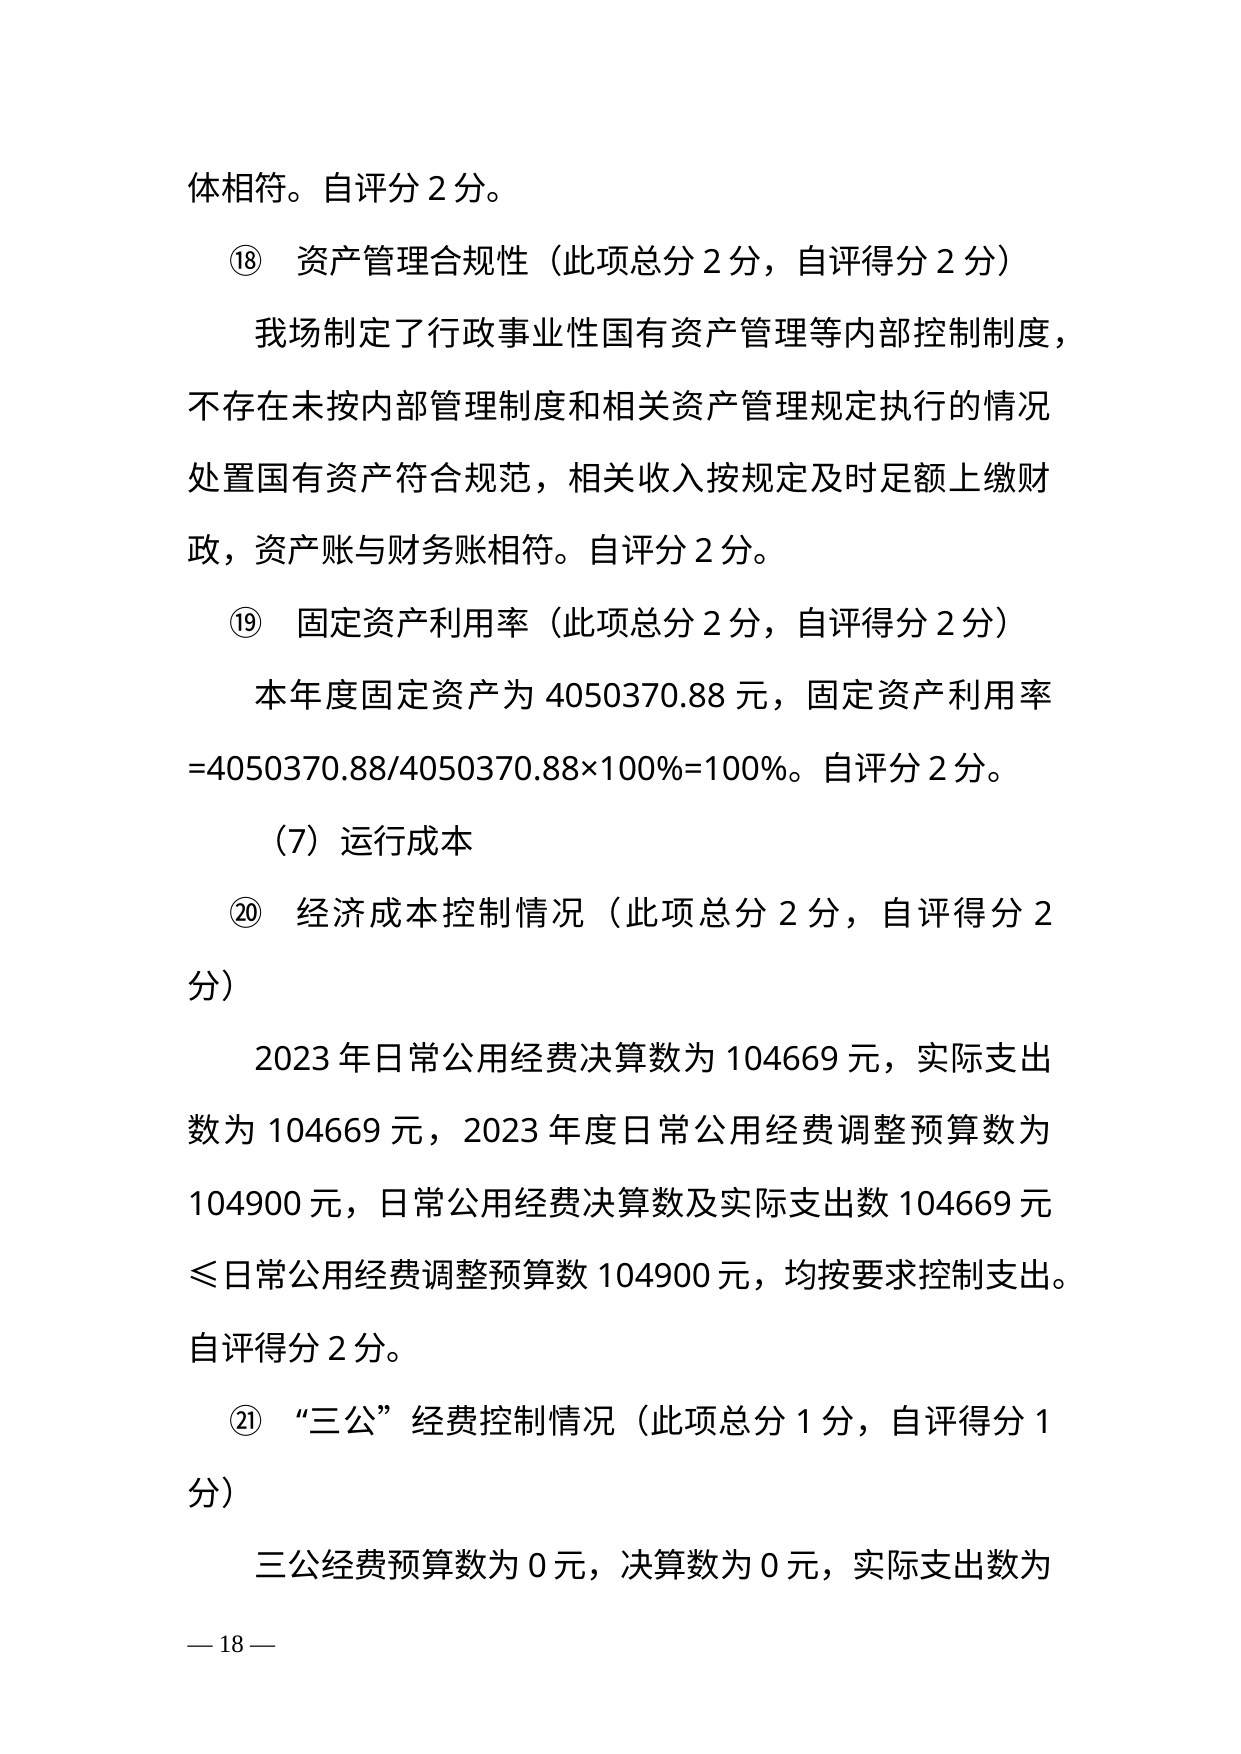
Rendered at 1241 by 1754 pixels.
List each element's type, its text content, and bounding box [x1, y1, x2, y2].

text 2023年日常公用经费决算数为104669元，实际支出数为104669元，2023年度日常公用经费调整预算数为104900元，日常公用经费决算数及实际支出数104669元≤日常公用经费调整预算数104900元，均按要求控制支出。自评得分2分。 [187, 1032, 1053, 1370]
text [187, 1539, 1053, 1588]
list “三公”经费控制情况（此项总分1分，自评得分1分） [187, 1394, 1053, 1515]
text 本年度固定资产为4050370.88元，固定资产利用率=4050370.88/4050370.88×100%=100%。自评分2分。 [187, 669, 1053, 790]
list 固定资产利用率（此项总分2分，自评得分 2分） [187, 597, 1053, 645]
list 经济成本控制情况（此项总分2分，自评得分2分） [187, 887, 1053, 1008]
list 资产管理合规性（此项总分2分，自评得分 2 分） [187, 234, 1053, 283]
text 我场制定了行政事业性国有资产管理等内部控制制度，不存在未按内部管理制度和相关资产管理规定执行的情况；处置国有资产符合规范，相关收入按规定及时足额上缴财政，资产账与财务账相符。自评分2分。 [187, 307, 1053, 572]
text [187, 162, 1053, 210]
text （7）运行成本 [187, 814, 1053, 863]
